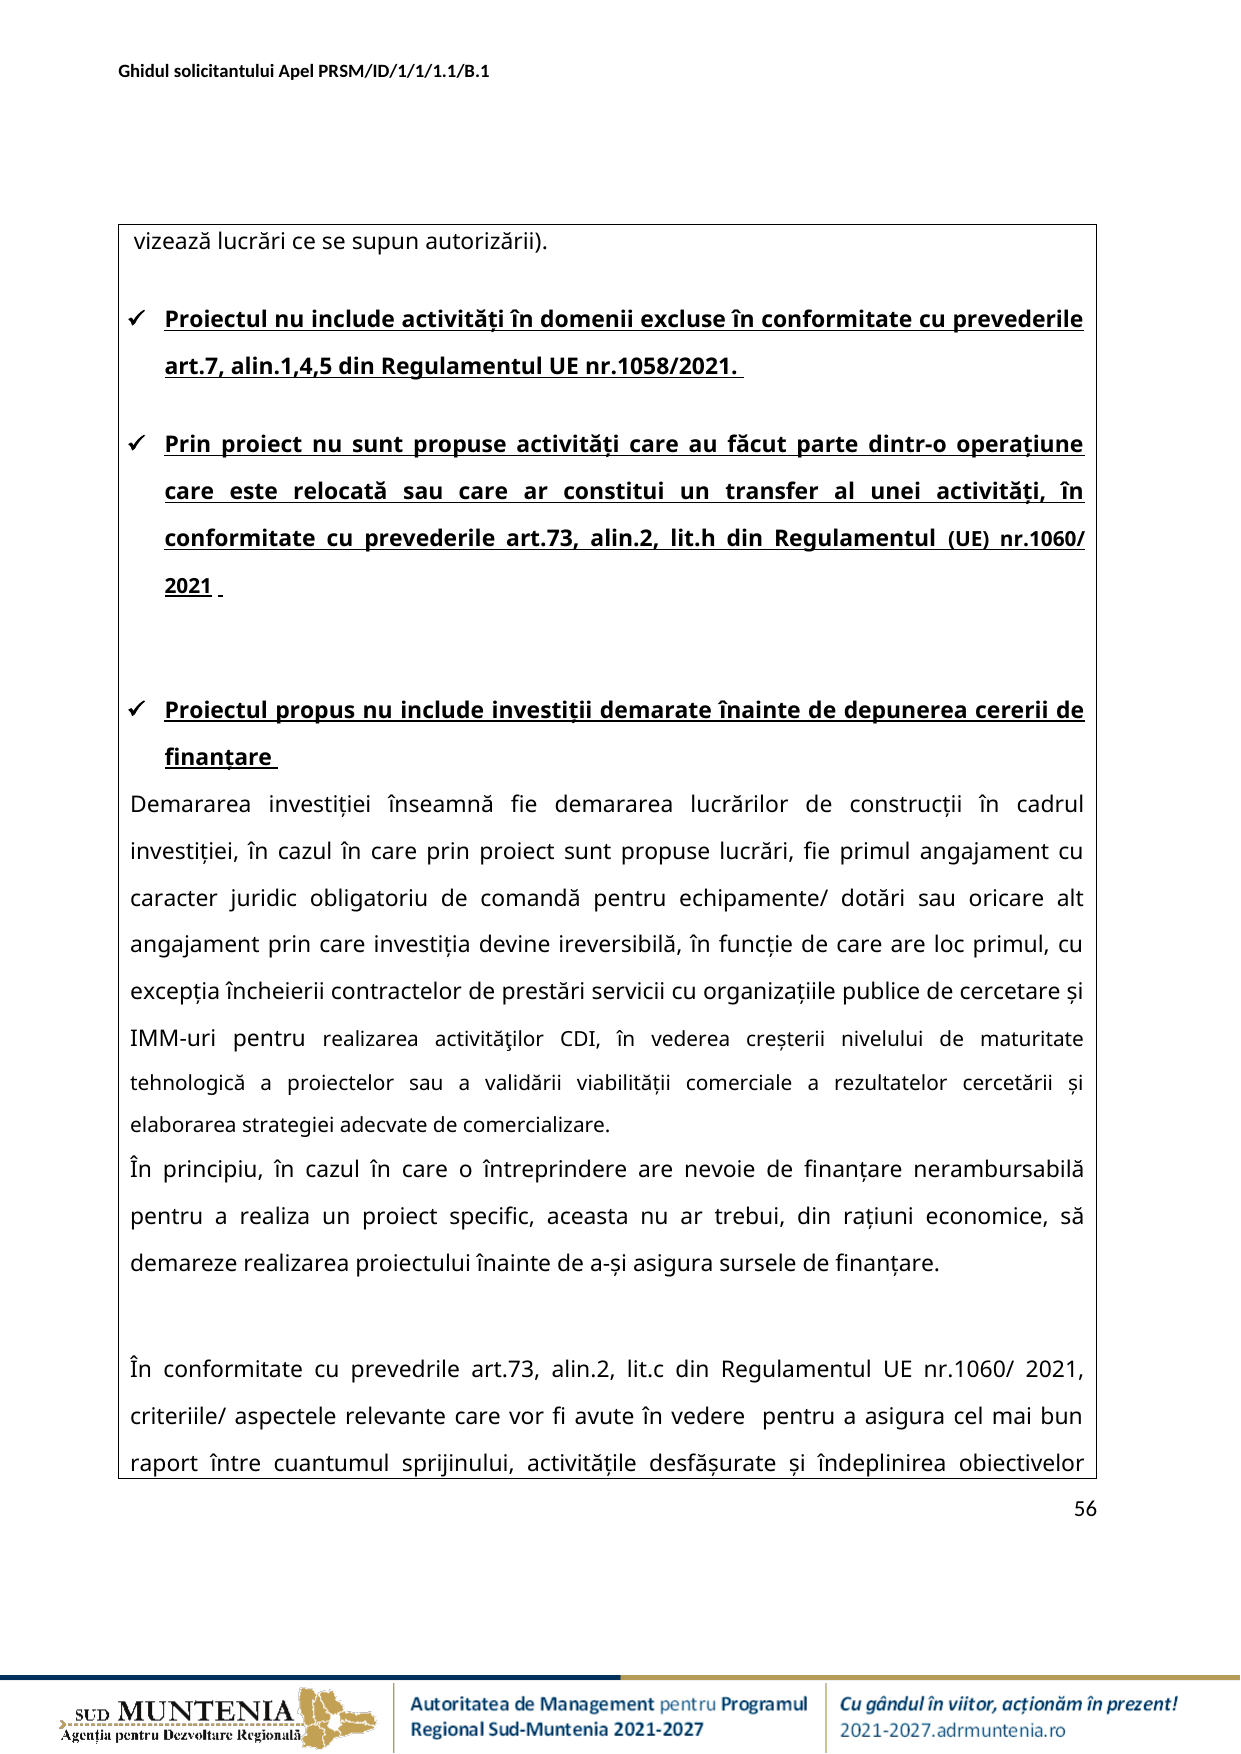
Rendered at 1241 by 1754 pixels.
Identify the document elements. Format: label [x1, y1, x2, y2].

picture [0, 1675, 1241, 1754]
table_header [119, 225, 1096, 1478]
